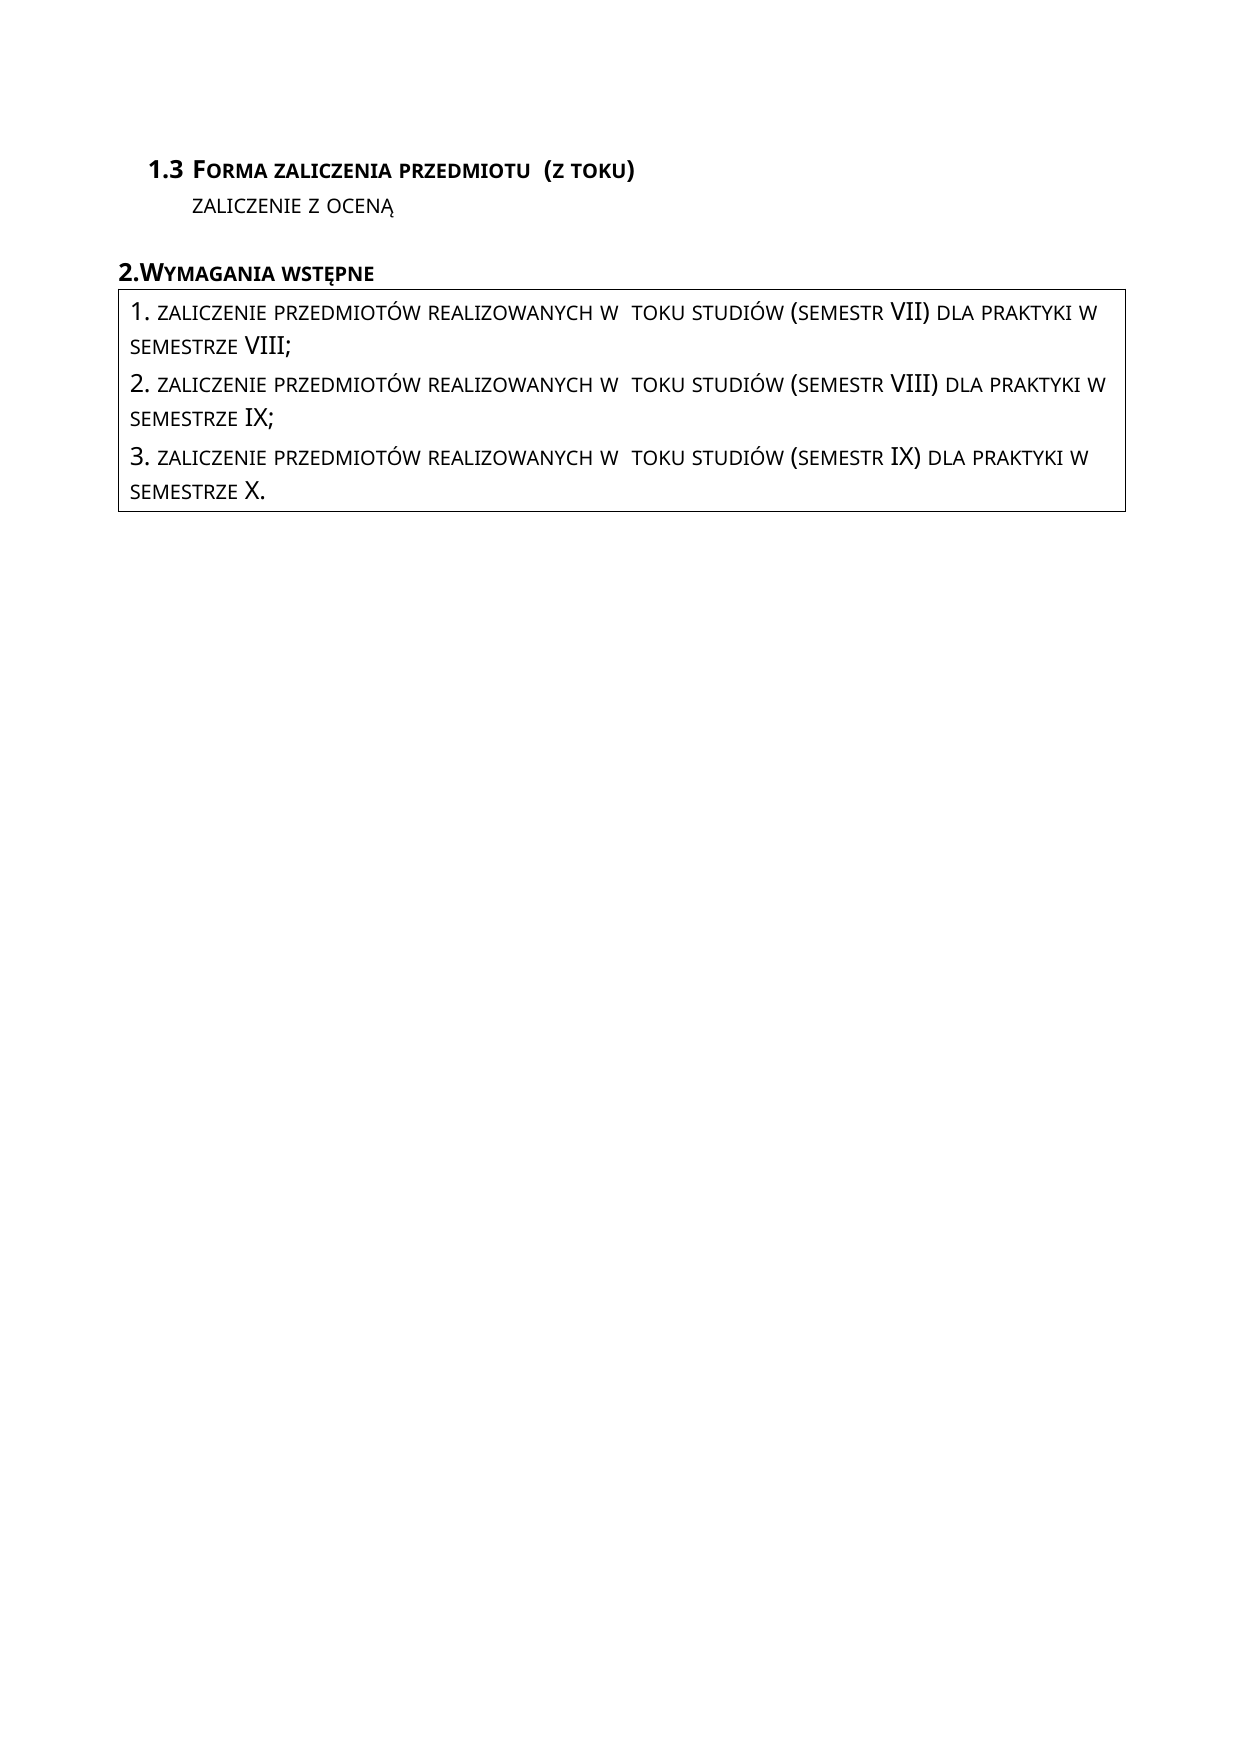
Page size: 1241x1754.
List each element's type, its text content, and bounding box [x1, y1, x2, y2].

text 1.3 Forma zaliczenia przedmiotu (z toku) [148, 152, 1122, 186]
text zaliczenie z oceną [118, 186, 1122, 220]
text 2.Wymagania wstępne [118, 254, 1122, 288]
table_header 1. zaliczenie przedmiotów realizowanych w toku studiów (semestr VII) dla praktyki w semestrze VIII; 2. zaliczenie przedmiotów realizowanych w toku studiów (semestr VIII) dla praktyki w semestrze IX; 3. zaliczenie przedmiotów realizowanych w toku studiów (semestr IX) dla praktyki w semestrze X. [119, 290, 1125, 511]
